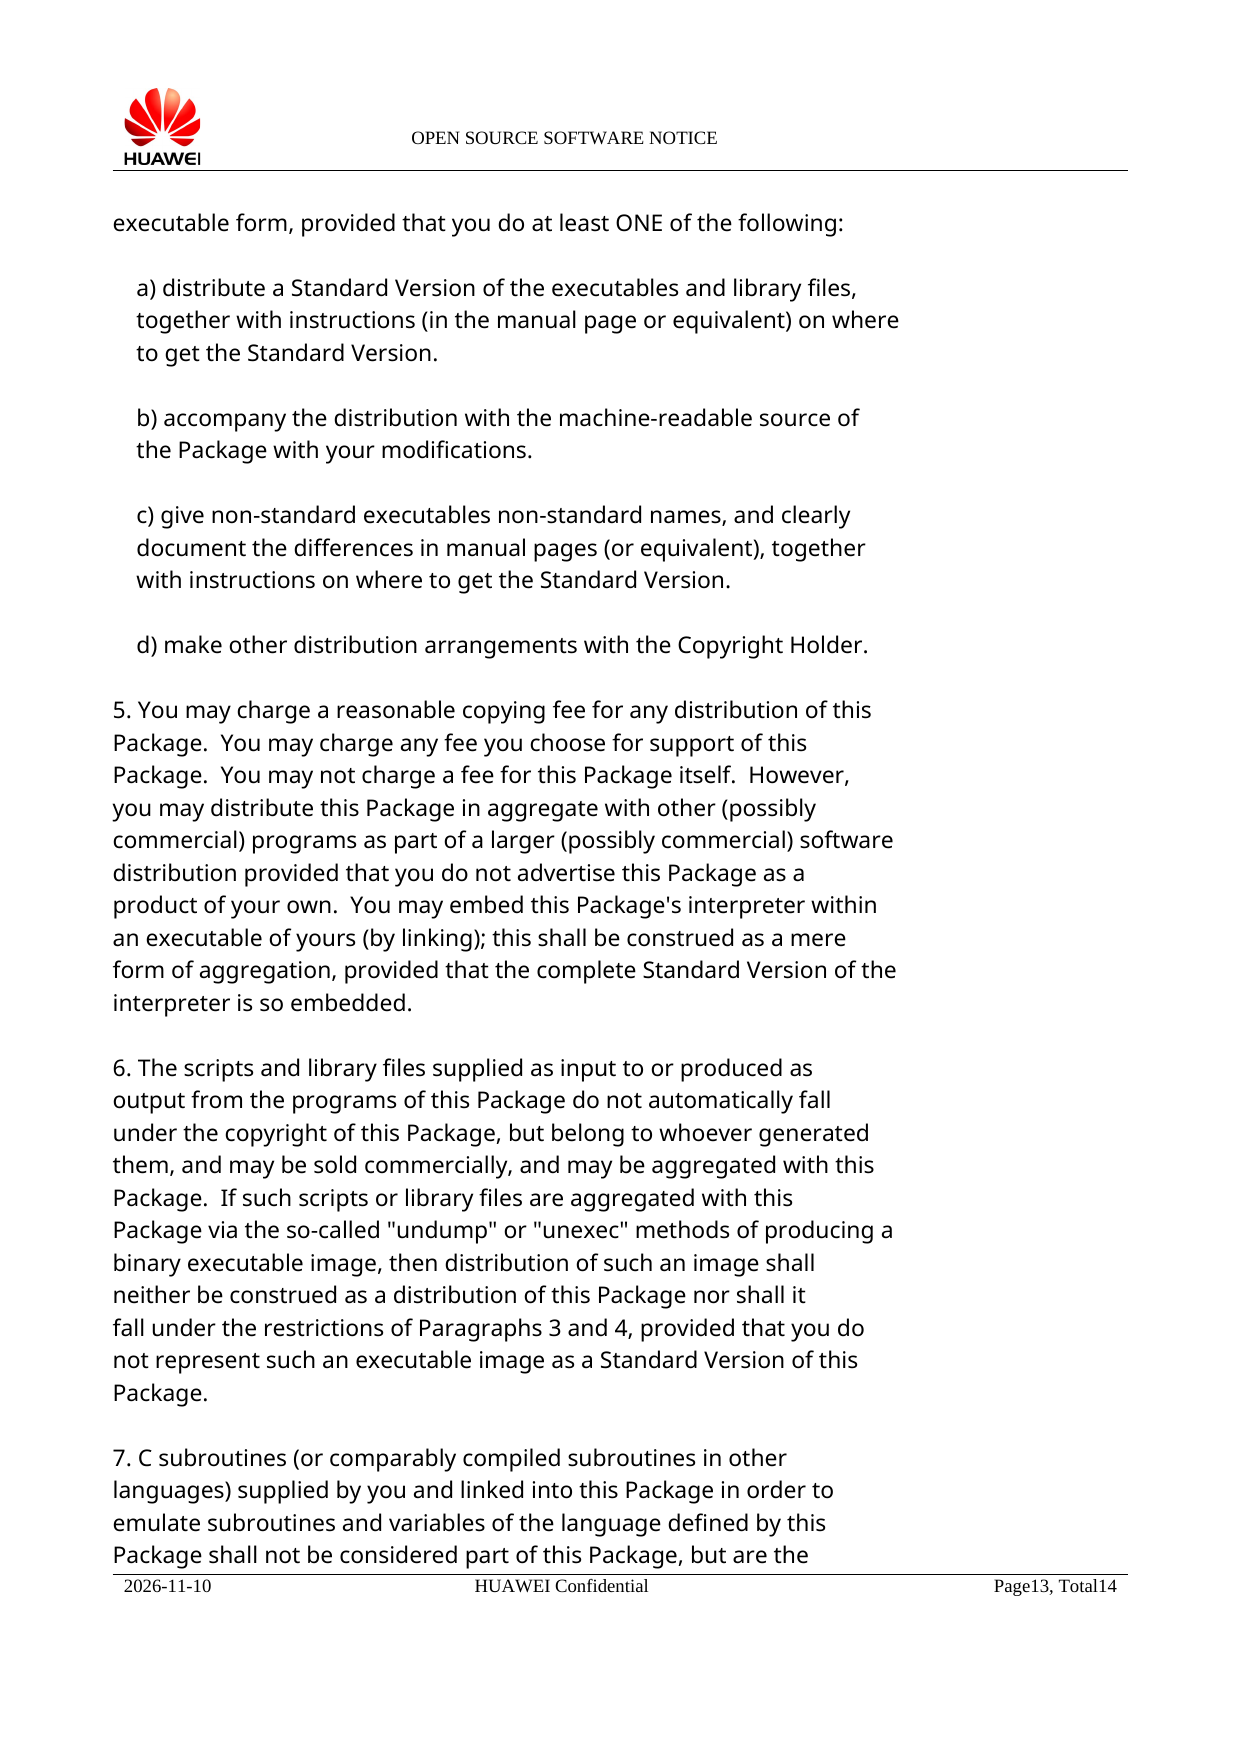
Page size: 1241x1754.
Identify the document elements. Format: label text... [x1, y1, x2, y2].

text Package. You may charge any fee you choose for support of this [112, 726, 1128, 759]
text product of your own. You may embed this Package's interpreter within [112, 889, 1128, 921]
text output from the programs of this Package do not automatically fall [112, 1084, 1128, 1116]
text 6. The scripts and library files supplied as input to or produced as [112, 1051, 1128, 1084]
text Package. You may not charge a fee for this Package itself. However, [112, 759, 1128, 791]
text c) give non-standard executables non-standard names, and clearly [112, 499, 1128, 531]
text commercial) programs as part of a larger (possibly commercial) software [112, 824, 1128, 856]
text together with instructions (in the manual page or equivalent) on where [112, 304, 1128, 336]
text 7. C subroutines (or comparably compiled subroutines in other [112, 1441, 1128, 1474]
text fall under the restrictions of Paragraphs 3 and 4, provided that you do [112, 1311, 1128, 1344]
text neither be construed as a distribution of this Package nor shall it [112, 1279, 1128, 1311]
picture [124, 88, 201, 165]
text binary executable image, then distribution of such an image shall [112, 1246, 1128, 1279]
text Package via the so-called "undump" or "unexec" methods of producing a [112, 1214, 1128, 1246]
text b) accompany the distribution with the machine-readable source of [112, 401, 1128, 434]
text form of aggregation, provided that the complete Standard Version of the [112, 954, 1128, 986]
text to get the Standard Version. [112, 336, 1128, 369]
text languages) supplied by you and linked into this Package in order to [112, 1474, 1128, 1506]
text an executable of yours (by linking); this shall be construed as a mere [112, 921, 1128, 954]
text Package. If such scripts or library files are aggregated with this [112, 1181, 1128, 1214]
text a) distribute a Standard Version of the executables and library files, [112, 271, 1128, 304]
text 5. You may charge a reasonable copying fee for any distribution of this [112, 694, 1128, 726]
text emulate subroutines and variables of the language defined by this [112, 1506, 1128, 1539]
text under the copyright of this Package, but belong to whoever generated [112, 1116, 1128, 1149]
text them, and may be sold commercially, and may be aggregated with this [112, 1149, 1128, 1181]
text not represent such an executable image as a Standard Version of this [112, 1344, 1128, 1376]
text executable form, provided that you do at least ONE of the following: [112, 206, 1128, 239]
text distribution provided that you do not advertise this Package as a [112, 856, 1128, 889]
text with instructions on where to get the Standard Version. [112, 564, 1128, 596]
text Package shall not be considered part of this Package, but are the [112, 1539, 1128, 1571]
text Package. [112, 1376, 1128, 1409]
text you may distribute this Package in aggregate with other (possibly [112, 791, 1128, 824]
text d) make other distribution arrangements with the Copyright Holder. [112, 629, 1128, 661]
text the Package with your modifications. [112, 434, 1128, 466]
text interpreter is so embedded. [112, 986, 1128, 1019]
text document the differences in manual pages (or equivalent), together [112, 531, 1128, 564]
